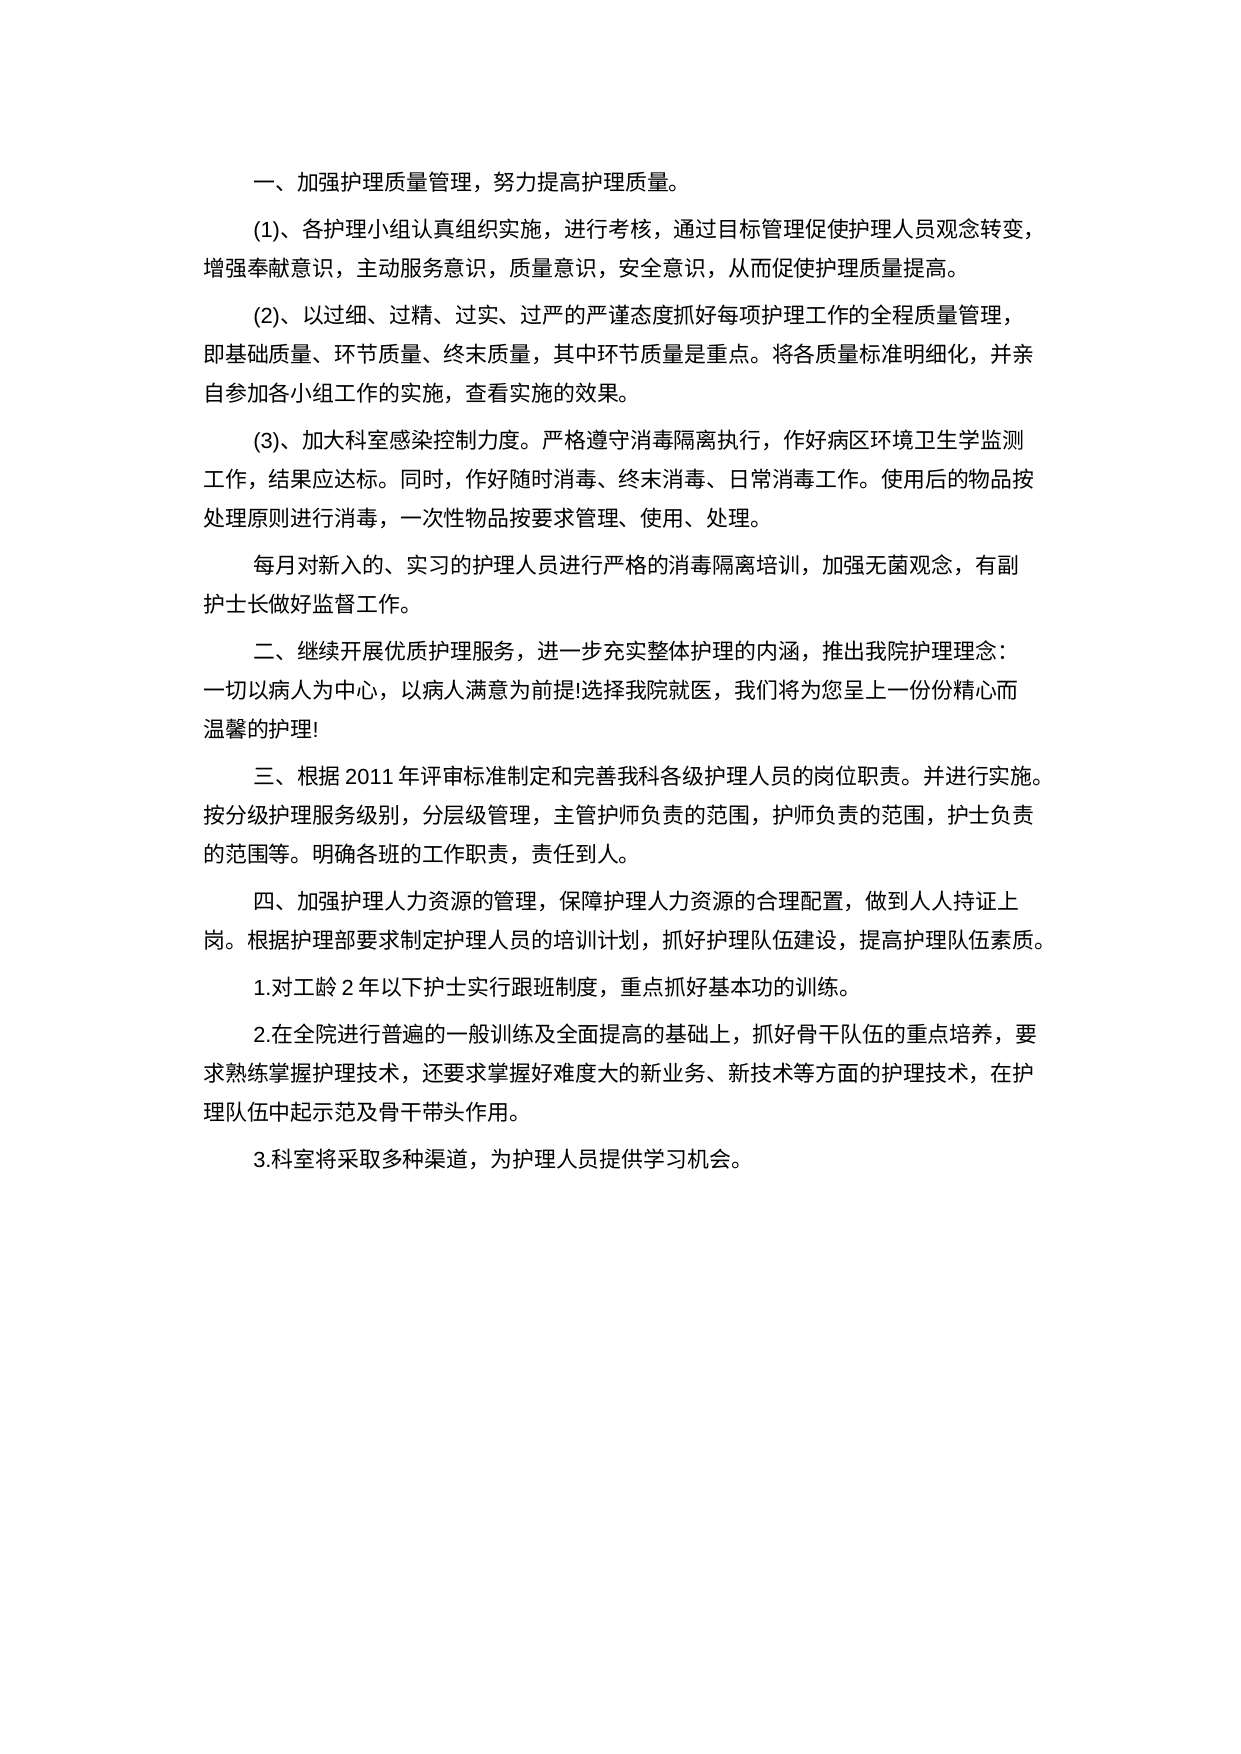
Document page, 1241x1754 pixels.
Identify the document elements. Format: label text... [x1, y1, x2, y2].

text 三、根据2011年评审标准制定和完善我科各级护理人员的岗位职责。并进行实施。按分级护理服务级别，分层级管理，主管护师负责的范围，护师负责的范围，护士负责的范围等。明确各班的工作职责，责任到人。 [203, 752, 1037, 869]
text 每月对新入的、实习的护理人员进行严格的消毒隔离培训，加强无菌观念，有副护士长做好监督工作。 [203, 541, 1037, 619]
text 3.科室将采取多种渠道，为护理人员提供学习机会。 [203, 1134, 1037, 1173]
text 一、加强护理质量管理，努力提高护理质量。 [203, 158, 1037, 197]
text 二、继续开展优质护理服务，进一步充实整体护理的内涵，推出我院护理理念：一切以病人为中心，以病人满意为前提!选择我院就医，我们将为您呈上一份份精心而温馨的护理! [203, 627, 1037, 744]
text 2.在全院进行普遍的一般训练及全面提高的基础上，抓好骨干队伍的重点培养，要求熟练掌握护理技术，还要求掌握好难度大的新业务、新技术等方面的护理技术，在护理队伍中起示范及骨干带头作用。 [203, 1009, 1037, 1127]
text (3)、加大科室感染控制力度。严格遵守消毒隔离执行，作好病区环境卫生学监测工作，结果应达标。同时，作好随时消毒、终末消毒、日常消毒工作。使用后的物品按处理原则进行消毒，一次性物品按要求管理、使用、处理。 [203, 416, 1037, 533]
text (2)、以过细、过精、过实、过严的严谨态度抓好每项护理工作的全程质量管理，即基础质量、环节质量、终末质量，其中环节质量是重点。将各质量标准明细化，并亲自参加各小组工作的实施，查看实施的效果。 [203, 291, 1037, 408]
text 1.对工龄2年以下护士实行跟班制度，重点抓好基本功的训练。 [203, 962, 1037, 1002]
text (1)、各护理小组认真组织实施，进行考核，通过目标管理促使护理人员观念转变，增强奉献意识，主动服务意识，质量意识，安全意识，从而促使护理质量提高。 [203, 205, 1037, 283]
text 四、加强护理人力资源的管理，保障护理人力资源的合理配置，做到人人持证上岗。根据护理部要求制定护理人员的培训计划，抓好护理队伍建设，提高护理队伍素质。 [203, 877, 1037, 955]
